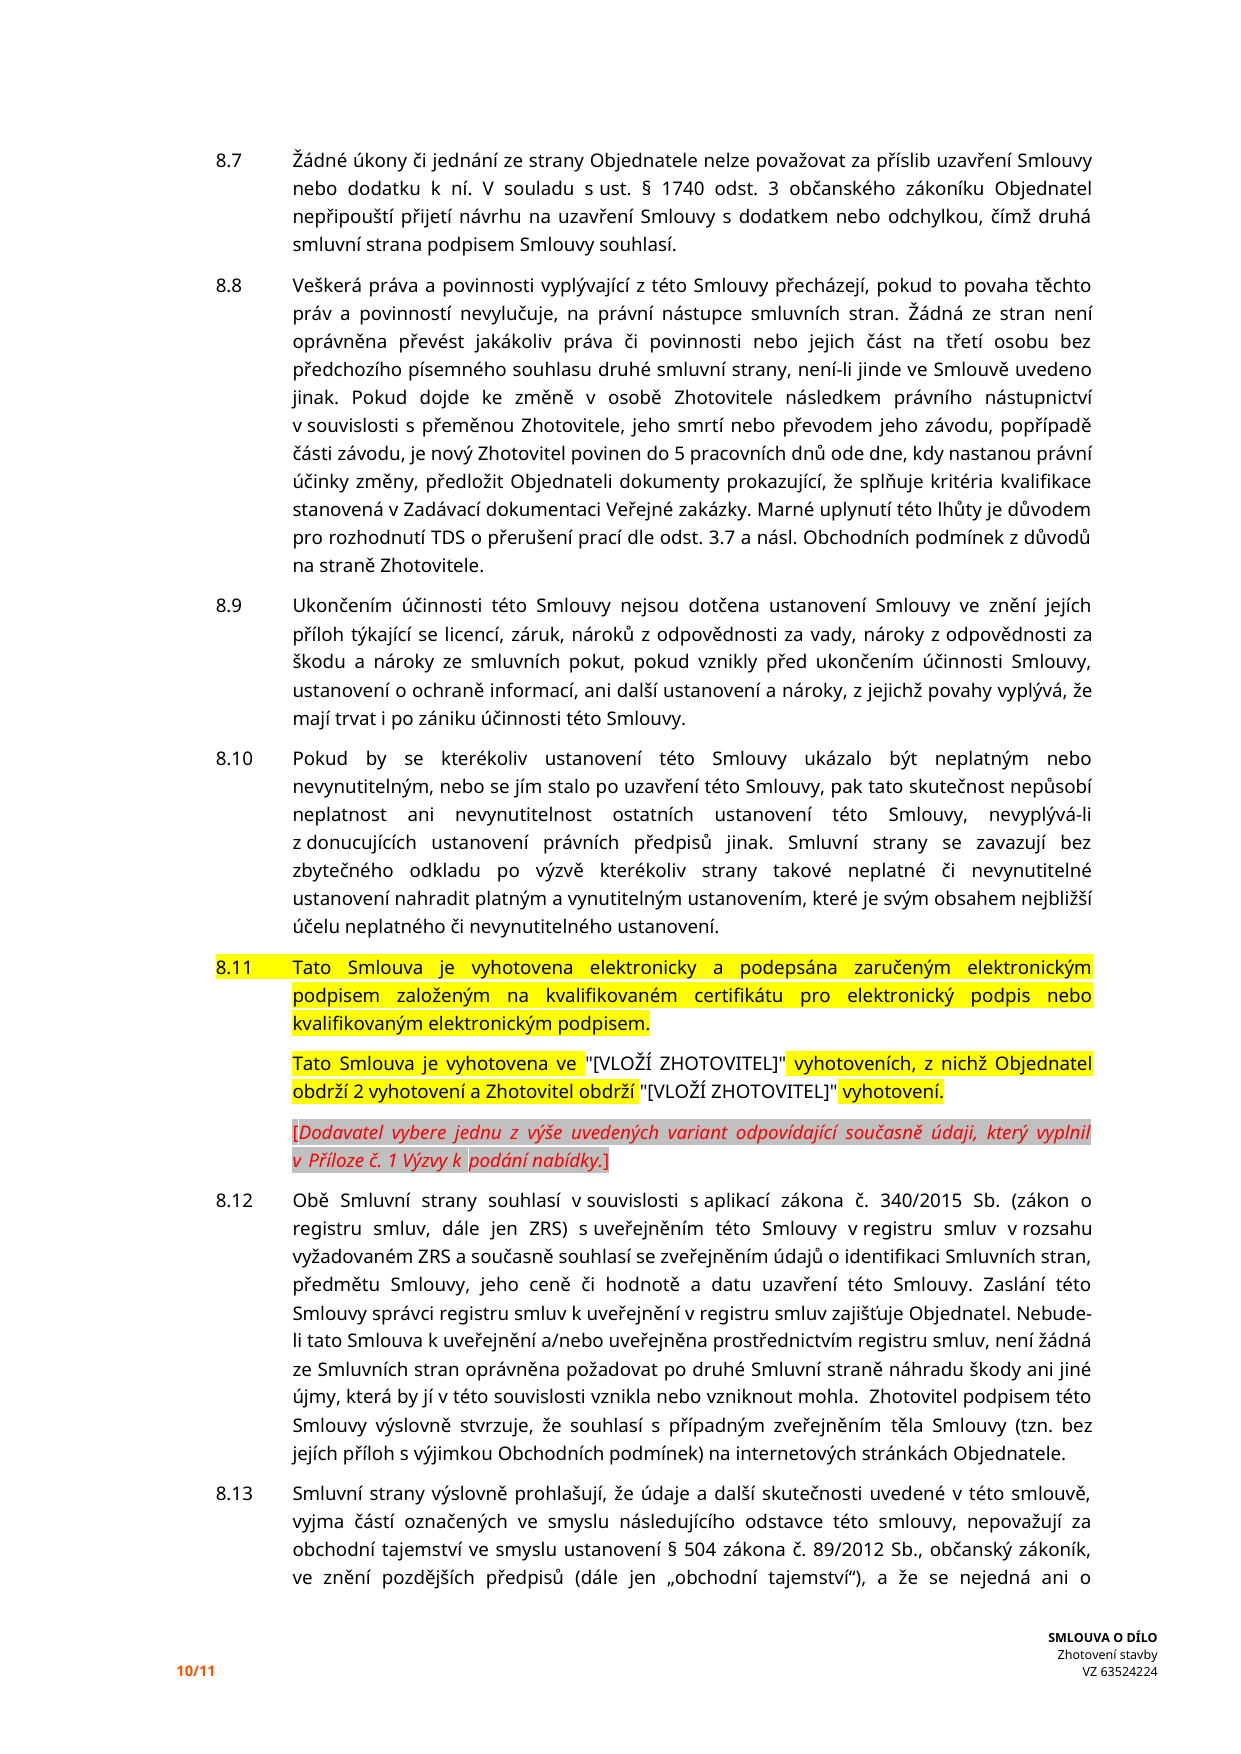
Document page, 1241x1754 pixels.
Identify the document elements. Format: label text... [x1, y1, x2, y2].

text Pokud by se kterékoliv ustanovení této Smlouvy ukázalo být neplatným nebo nevynutitelným, nebo se jím stalo po uzavření této Smlouvy, pak tato skutečnost nepůsobí neplatnost ani nevynutitelnost ostatních ustanovení této Smlouvy, nevyplývá-li z donucujících ustanovení právních předpisů jinak. Smluvní strany se zavazují bez zbytečného odkladu po výzvě kterékoliv strany takové neplatné či nevynutitelné ustanovení nahradit platným a vynutitelným ustanovením, které je svým obsahem nejbližší účelu neplatného či nevynutitelného ustanovení. [216, 745, 1093, 939]
text Ukončením účinnosti této Smlouvy nejsou dotčena ustanovení Smlouvy ve znění jejích příloh týkající se licencí, záruk, nároků z odpovědnosti za vady, nároky z odpovědnosti za škodu a nároky ze smluvních pokut, pokud vznikly před ukončením účinnosti Smlouvy, ustanovení o ochraně informací, ani další ustanovení a nároky, z jejichž povahy vyplývá, že mají trvat i po zániku účinnosti této Smlouvy. [216, 593, 1093, 730]
text Žádné úkony či jednání ze strany Objednatele nelze považovat za příslib uzavření Smlouvy nebo dodatku k ní. V souladu s ust. § 1740 odst. 3 občanského zákoníku Objednatel nepřipouští přijetí návrhu na uzavření Smlouvy s dodatkem nebo odchylkou, čímž druhá smluvní strana podpisem Smlouvy souhlasí. [216, 147, 1093, 257]
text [216, 1480, 1093, 1590]
list [Dodavatel vybere jednu z výše uvedených variant odpovídající současně údaji, který vyplnil v Příloze č. 1 Výzvy k podání nabídky.] [292, 1119, 1093, 1173]
text Obě Smluvní strany souhlasí v souvislosti s aplikací zákona č. 340/2015 Sb. (zákon o registru smluv, dále jen ZRS) s uveřejněním této Smlouvy v registru smluv v rozsahu vyžadovaném ZRS a současně souhlasí se zveřejněním údajů o identifikaci Smluvních stran, předmětu Smlouvy, jeho ceně či hodnotě a datu uzavření této Smlouvy. Zaslání této Smlouvy správci registru smluv k uveřejnění v registru smluv zajišťuje Objednatel. Nebude-li tato Smlouva k uveřejnění a/nebo uveřejněna prostřednictvím registru smluv, není žádná ze Smluvních stran oprávněna požadovat po druhé Smluvní straně náhradu škody ani jiné újmy, která by jí v této souvislosti vznikla nebo vzniknout mohla. Zhotovitel podpisem této Smlouvy výslovně stvrzuje, že souhlasí s případným zveřejněním těla Smlouvy (tzn. bez jejích příloh s výjimkou Obchodních podmínek) na internetových stránkách Objednatele. [216, 1188, 1093, 1465]
list Tato Smlouva je vyhotovena ve "[VLOŽÍ ZHOTOVITEL]" vyhotoveních, z nichž Objednatel obdrží 2 vyhotovení a Zhotovitel obdrží "[VLOŽÍ ZHOTOVITEL]" vyhotovení. [292, 1051, 1093, 1104]
text Veškerá práva a povinnosti vyplývající z této Smlouvy přecházejí, pokud to povaha těchto práv a povinností nevylučuje, na právní nástupce smluvních stran. Žádná ze stran není oprávněna převést jakákoliv práva či povinnosti nebo jejich část na třetí osobu bez předchozího písemného souhlasu druhé smluvní strany, není-li jinde ve Smlouvě uvedeno jinak. Pokud dojde ke změně v osobě Zhotovitele následkem právního nástupnictví v souvislosti s přeměnou Zhotovitele, jeho smrtí nebo převodem jeho závodu, popřípadě části závodu, je nový Zhotovitel povinen do 5 pracovních dnů ode dne, kdy nastanou právní účinky změny, předložit Objednateli dokumenty prokazující, že splňuje kritéria kvalifikace stanovená v Zadávací dokumentaci Veřejné zakázky. Marné uplynutí této lhůty je důvodem pro rozhodnutí TDS o přerušení prací dle odst. 3.7 a násl. Obchodních podmínek z důvodů na straně Zhotovitele. [216, 272, 1093, 578]
text Tato Smlouva je vyhotovena elektronicky a podepsána zaručeným elektronickým podpisem založeným na kvalifikovaném certifikátu pro elektronický podpis nebo kvalifikovaným elektronickým podpisem. [216, 979, 1093, 1036]
